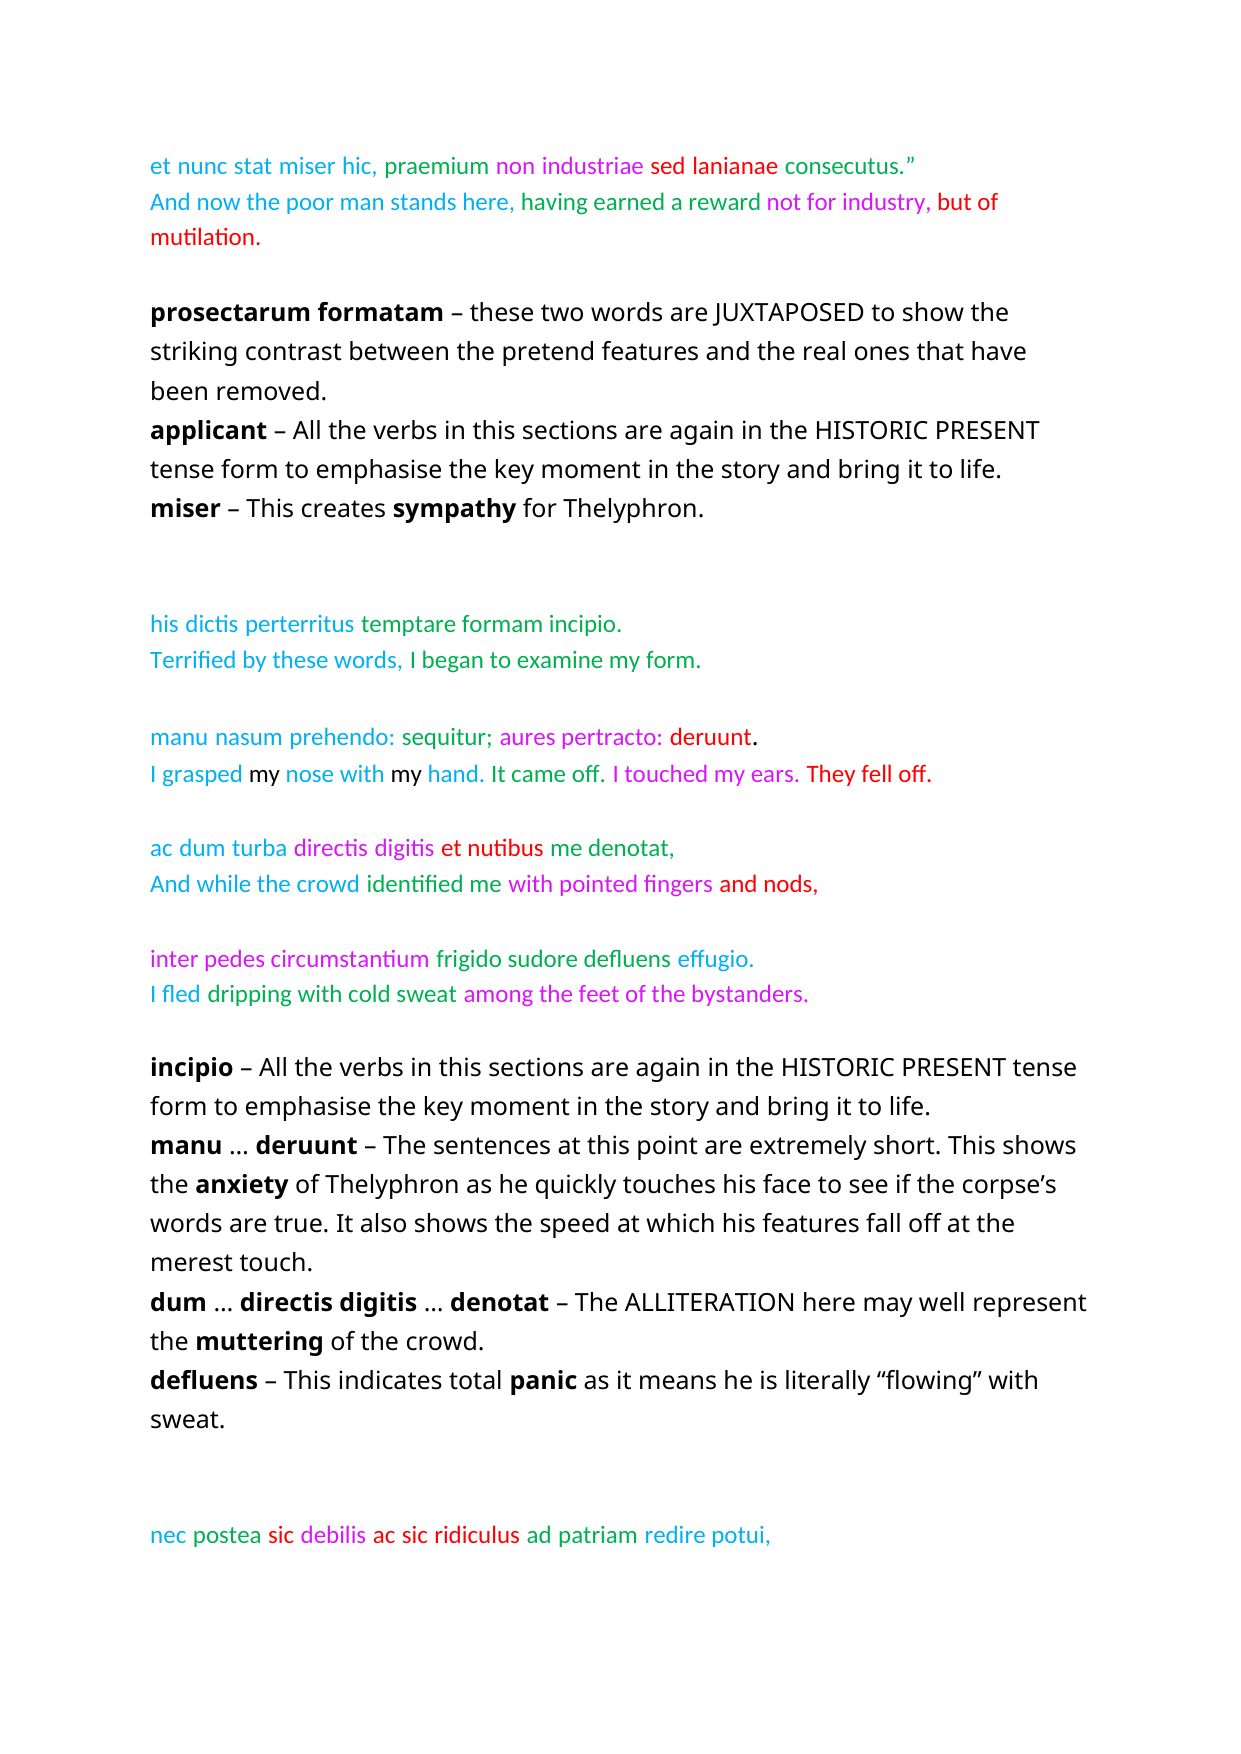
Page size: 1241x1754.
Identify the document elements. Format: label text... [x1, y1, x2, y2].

text incipio – All the verbs in this sections are again in the HISTORIC PRESENT tense form to emphasise the key moment in the story and bring it to life. [150, 1049, 1090, 1122]
text I grasped my nose with my hand. It came off. I touched my ears. They fell off. [150, 758, 1090, 788]
text manu … deruunt – The sentences at this point are extremely short. This shows the anxiety of Thelyphron as he quickly touches his face to see if the corpse’s words are true. It also shows the speed at which his features fall off at the merest touch. [150, 1127, 1090, 1279]
text miser – This creates sympathy for Thelyphron. [150, 491, 1090, 525]
text inter pedes circumstantium frigido sudore defluens effugio. [150, 943, 1090, 973]
text defluens – This indicates total panic as it means he is literally “flowing” with sweat. [150, 1362, 1090, 1436]
text And while the crowd identified me with pointed fingers and nods, [150, 868, 1090, 899]
text Terrified by these words, I began to examine my form. [150, 644, 1090, 674]
text manu nasum prehendo: sequitur; aures pertracto: deruunt. [150, 718, 1090, 753]
text nec postea sic debilis ac sic ridiculus ad patriam redire potui, [150, 1519, 1090, 1550]
text et nunc stat miser hic, praemium non industriae sed lanianae consecutus.” [150, 150, 1090, 181]
text applicant – All the verbs in this sections are again in the HISTORIC PRESENT tense form to emphasise the key moment in the story and bring it to life. [150, 412, 1090, 486]
text I fled dripping with cold sweat among the feet of the bystanders. [150, 978, 1090, 1009]
text And now the poor man stands here, having earned a reward not for industry, but of mutilation. [150, 186, 1090, 251]
text ac dum turba directis digitis et nutibus me denotat, [150, 832, 1090, 863]
text dum … directis digitis … denotat – The ALLITERATION here may well represent the muttering of the crowd. [150, 1284, 1090, 1357]
text his dictis perterritus temptare formam incipio. [150, 608, 1090, 639]
text prosectarum formatam – these two words are JUXTAPOSED to show the striking contrast between the pretend features and the real ones that have been removed. [150, 295, 1090, 407]
